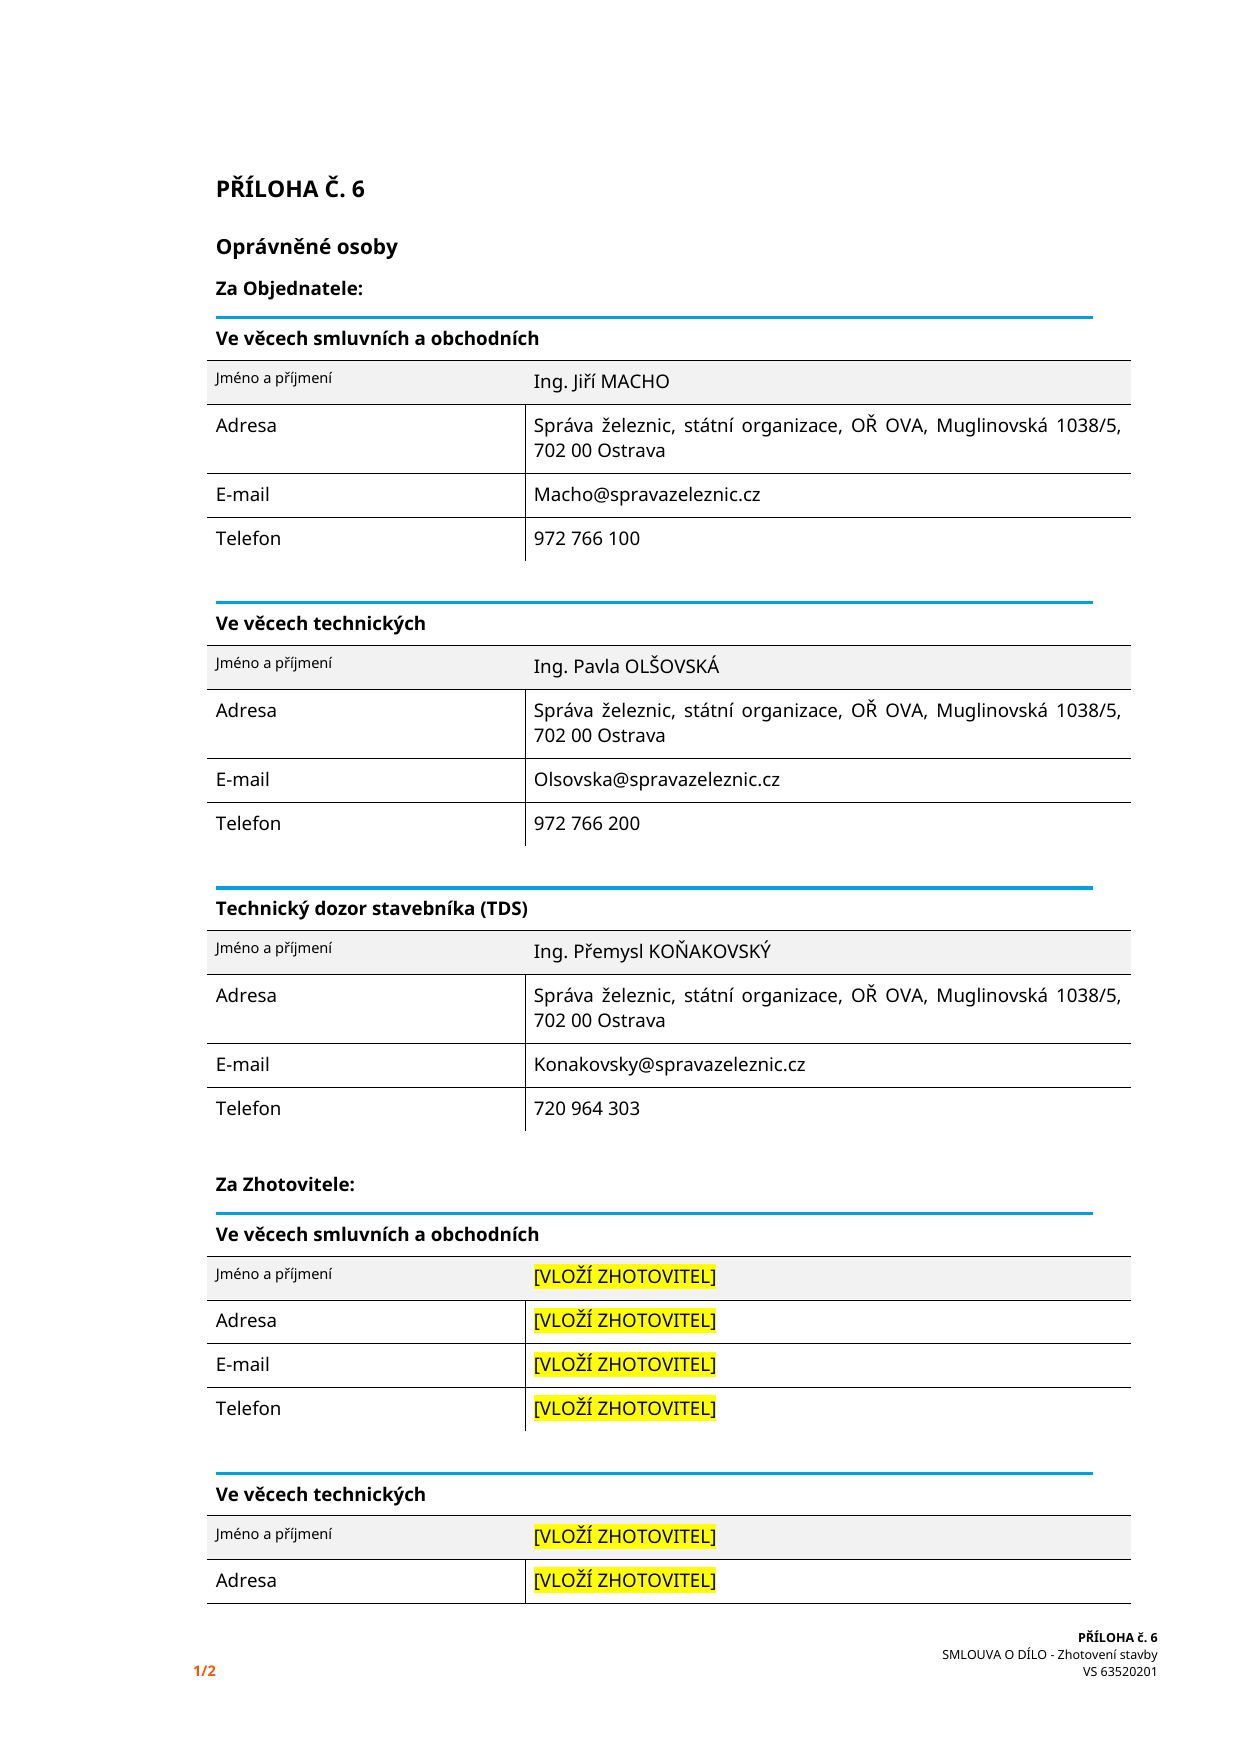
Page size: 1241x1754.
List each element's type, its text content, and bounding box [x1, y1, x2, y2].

table_cell [VLOŽÍ ZHOTOVITEL] [526, 1301, 1131, 1343]
table_cell [VLOŽÍ ZHOTOVITEL] [526, 1388, 1131, 1431]
table_header [VLOŽÍ ZHOTOVITEL] [526, 1257, 1131, 1299]
table_cell E-mail [207, 759, 525, 802]
table_cell Adresa [207, 1301, 525, 1343]
table_cell Adresa [207, 975, 525, 1043]
table_cell Olsovska@spravazeleznic.cz [526, 759, 1131, 802]
table_header Ing. Jiří MACHO [526, 361, 1131, 404]
text Technický dozor stavebníka (TDS) [216, 890, 1093, 921]
table_cell Telefon [207, 518, 525, 561]
text Za Zhotovitele: [216, 1171, 1093, 1197]
table_cell Adresa [207, 405, 525, 473]
table_cell Správa železnic, státní organizace, OŘ OVA, Muglinovská 1038/5, 702 00 Ostrava [526, 690, 1131, 758]
table_header Ing. Pavla OLŠOVSKÁ [526, 646, 1131, 689]
table_cell E-mail [207, 1044, 525, 1087]
table_header [VLOŽÍ ZHOTOVITEL] [526, 1516, 1131, 1559]
table_cell 972 766 100 [526, 518, 1131, 561]
table_cell Telefon [207, 803, 525, 846]
table_cell E-mail [207, 474, 525, 517]
table_header Jméno a příjmení [207, 1257, 526, 1299]
table_header Ing. Přemysl KOŇAKOVSKÝ [526, 931, 1131, 974]
table_header Jméno a příjmení [207, 646, 526, 689]
table_header Jméno a příjmení [207, 1516, 526, 1559]
table_cell Správa železnic, státní organizace, OŘ OVA, Muglinovská 1038/5, 702 00 Ostrava [526, 975, 1131, 1043]
table_cell E-mail [207, 1344, 525, 1387]
table_cell [VLOŽÍ ZHOTOVITEL] [526, 1344, 1131, 1387]
table_cell [VLOŽÍ ZHOTOVITEL] [526, 1560, 1131, 1603]
table_cell Adresa [207, 690, 525, 758]
text Za Objednatele: [216, 276, 1093, 301]
table_cell 720 964 303 [526, 1088, 1131, 1131]
table_cell Adresa [207, 1560, 525, 1603]
text Ve věcech smluvních a obchodních [216, 319, 1093, 351]
text Ve věcech technických [216, 604, 1093, 636]
table_cell Telefon [207, 1388, 525, 1431]
text Oprávněné osoby [216, 232, 1093, 260]
table_header Jméno a příjmení [207, 361, 526, 404]
table_header Jméno a příjmení [207, 931, 526, 974]
table_cell Telefon [207, 1088, 525, 1131]
text Ve věcech technických [216, 1475, 1093, 1506]
text Ve věcech smluvních a obchodních [216, 1215, 1093, 1247]
table_cell Macho@spravazeleznic.cz [526, 474, 1131, 517]
text Příloha č. 6 [216, 172, 1093, 204]
table_cell Správa železnic, státní organizace, OŘ OVA, Muglinovská 1038/5, 702 00 Ostrava [526, 405, 1131, 473]
table_cell 972 766 200 [526, 803, 1131, 846]
table_cell Konakovsky@spravazeleznic.cz [526, 1044, 1131, 1087]
